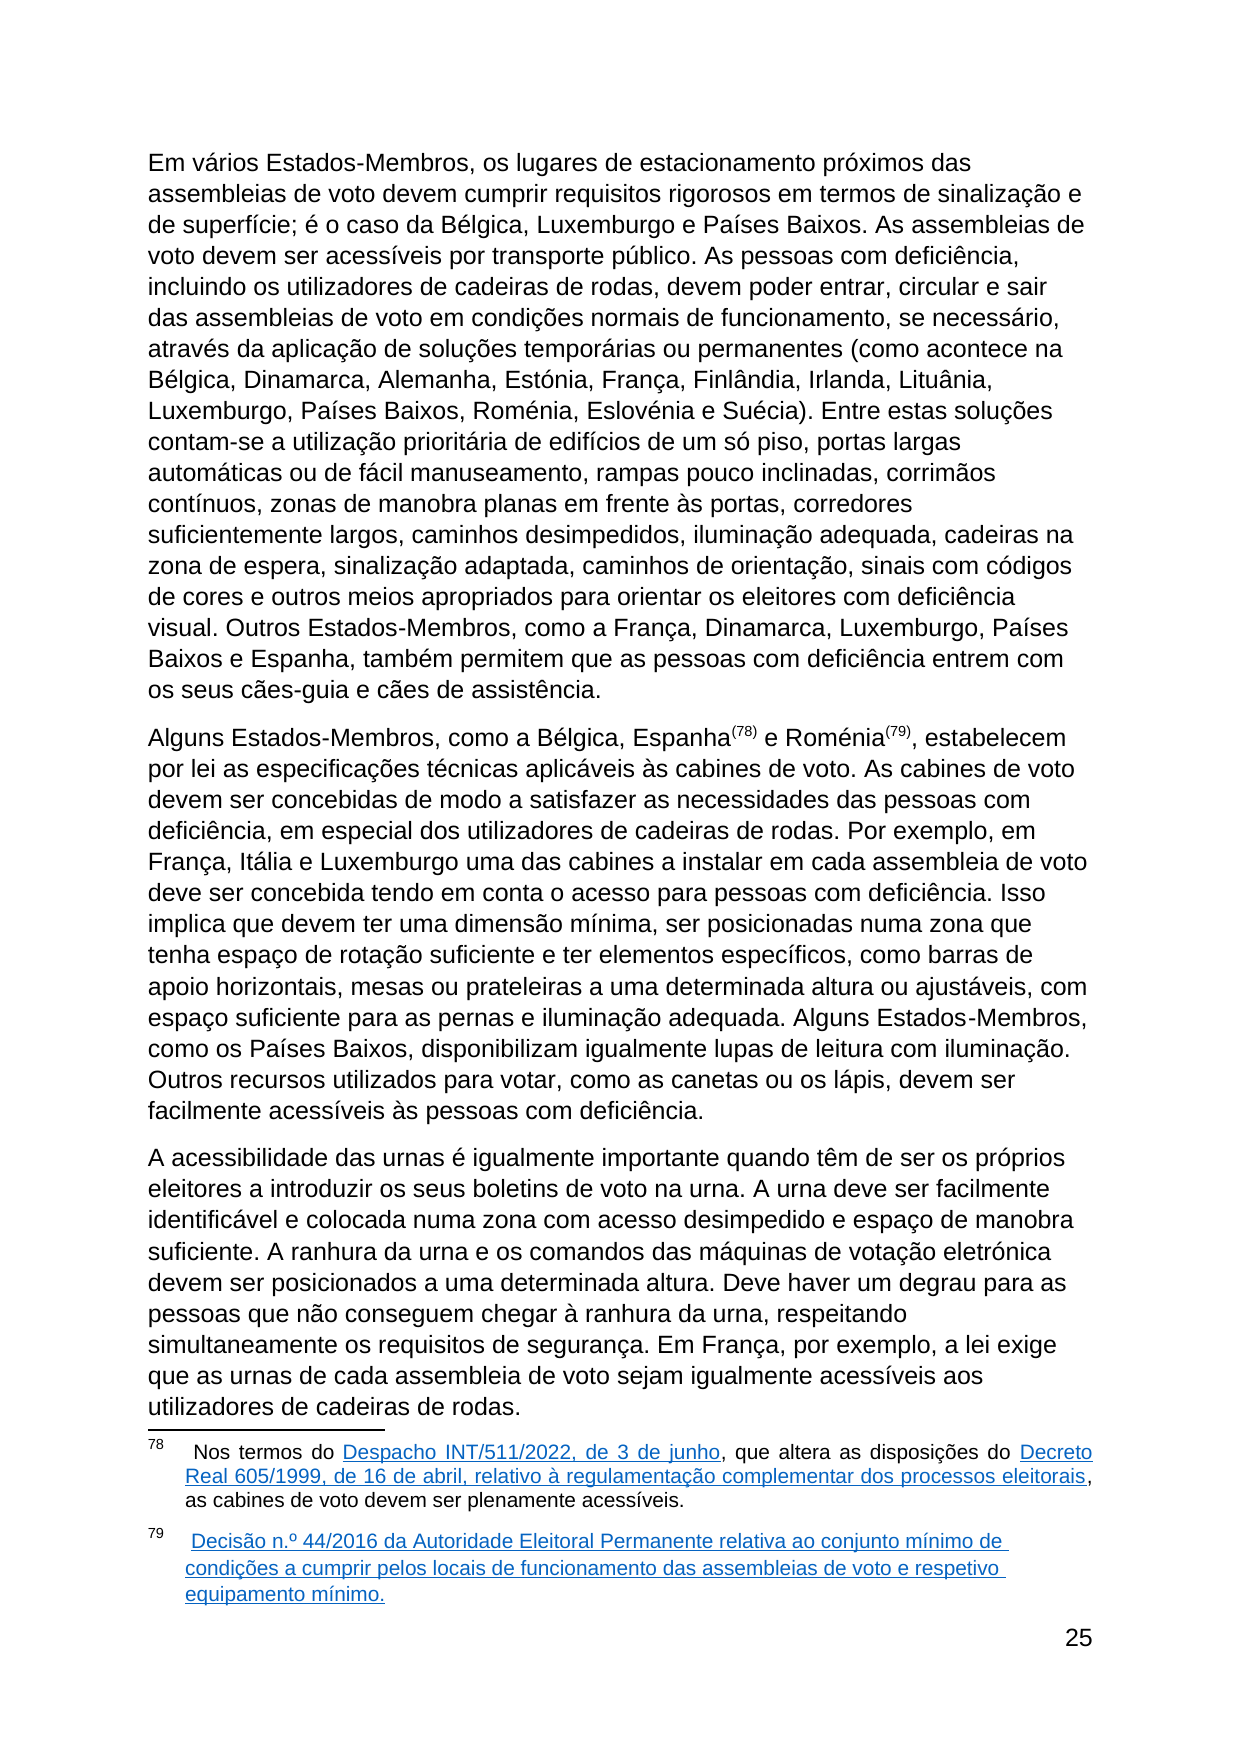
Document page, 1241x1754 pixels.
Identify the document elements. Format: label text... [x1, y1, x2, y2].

text Alguns Estados-Membros, como a Bélgica, Espanha() e Roménia(), estabelecem por lei as especificações técnicas aplicáveis às cabines de voto. As cabines de voto devem ser concebidas de modo a satisfazer as necessidades das pessoas com deficiência, em especial dos utilizadores de cadeiras de rodas. Por exemplo, em França, Itália e Luxemburgo uma das cabines a instalar em cada assembleia de voto deve ser concebida tendo em conta o acesso para pessoas com deficiência. Isso implica que devem ter uma dimensão mínima, ser posicionadas numa zona que tenha espaço de rotação suficiente e ter elementos específicos, como barras de apoio horizontais, mesas ou prateleiras a uma determinada altura ou ajustáveis, com espaço suficiente para as pernas e iluminação adequada. Alguns Estados-Membros, como os Países Baixos, disponibilizam igualmente lupas de leitura com iluminação. Outros recursos utilizados para votar, como as canetas ou os lápis, devem ser facilmente acessíveis às pessoas com deficiência. [148, 723, 1092, 1124]
text A acessibilidade das urnas é igualmente importante quando têm de ser os próprios eleitores a introduzir os seus boletins de voto na urna. A urna deve ser facilmente identificável e colocada numa zona com acesso desimpedido e espaço de manobra suficiente. A ranhura da urna e os comandos das máquinas de votação eletrónica devem ser posicionados a uma determinada altura. Deve haver um degrau para as pessoas que não conseguem chegar à ranhura da urna, respeitando simultaneamente os requisitos de segurança. Em França, por exemplo, a lei exige que as urnas de cada assembleia de voto sejam igualmente acessíveis aos utilizadores de cadeiras de rodas. [148, 1143, 1092, 1420]
text Em vários Estados-Membros, os lugares de estacionamento próximos das assembleias de voto devem cumprir requisitos rigorosos em termos de sinalização e de superfície; é o caso da Bélgica, Luxemburgo e Países Baixos. As assembleias de voto devem ser acessíveis por transporte público. As pessoas com deficiência, incluindo os utilizadores de cadeiras de rodas, devem poder entrar, circular e sair das assembleias de voto em condições normais de funcionamento, se necessário, através da aplicação de soluções temporárias ou permanentes (como acontece na Bélgica, Dinamarca, Alemanha, Estónia, França, Finlândia, Irlanda, Lituânia, Luxemburgo, Países Baixos, Roménia, Eslovénia e Suécia). Entre estas soluções contam-se a utilização prioritária de edifícios de um só piso, portas largas automáticas ou de fácil manuseamento, rampas pouco inclinadas, corrimãos contínuos, zonas de manobra planas em frente às portas, corredores suficientemente largos, caminhos desimpedidos, iluminação adequada, cadeiras na zona de espera, sinalização adaptada, caminhos de orientação, sinais com códigos de cores e outros meios apropriados para orientar os eleitores com deficiência visual. Outros Estados-Membros, como a França, Dinamarca, Luxemburgo, Países Baixos e Espanha, também permitem que as pessoas com deficiência entrem com os seus cães-guia e cães de assistência. [148, 148, 1092, 704]
